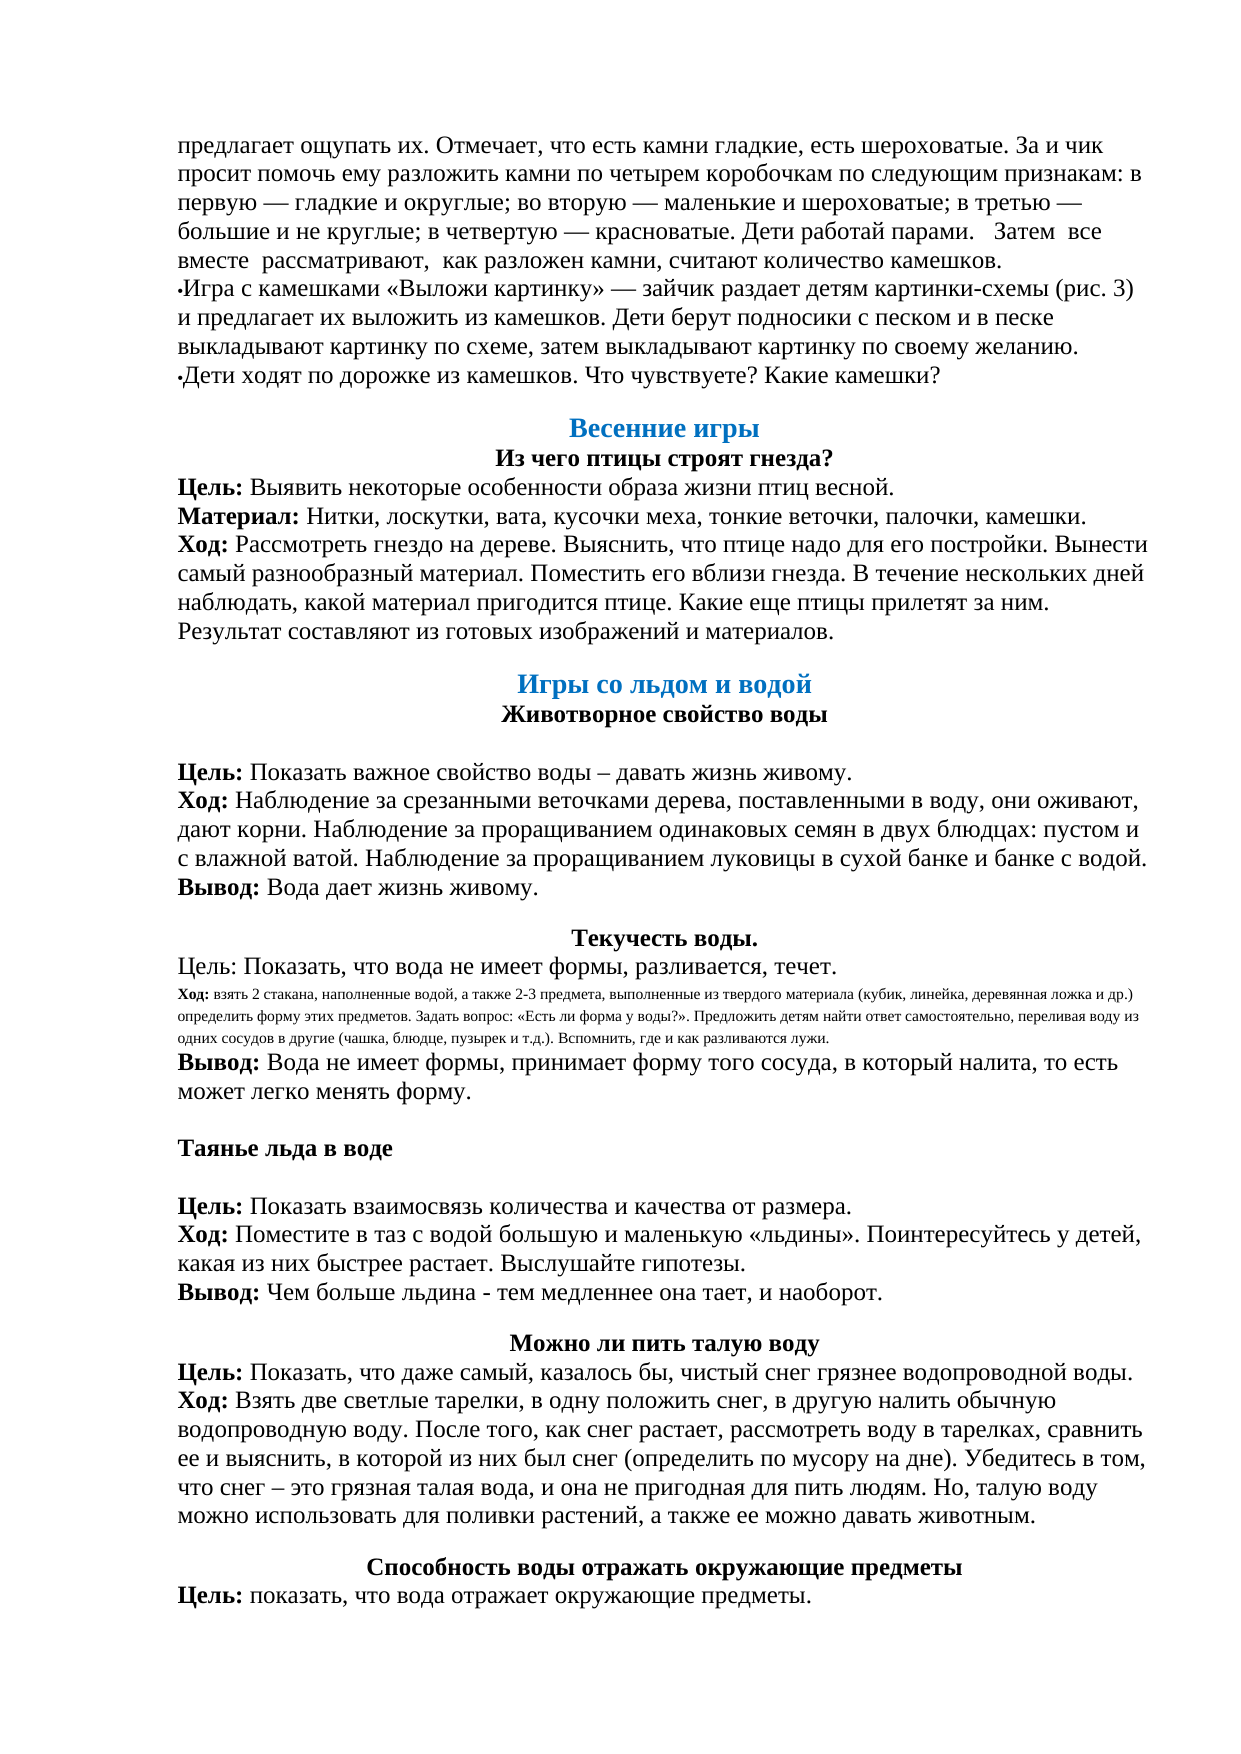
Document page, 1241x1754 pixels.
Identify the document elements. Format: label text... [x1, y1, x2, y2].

text Из чего птицы строят гнезда? [177, 443, 1152, 472]
text Цель: Выявить некоторые особенности образа жизни птиц весной. Материал: Нитки, лоскутки, вата, кусочки меха, тонкие веточки, палочки, камешки. Ход: Рассмотреть гнездо на дереве. Выяснить, что птице надо для его постройки. Вынести самый разнообразный материал. Поместить его вблизи гнезда. В течение нескольких дней наблюдать, какой материал пригодится птице. Какие еще птицы прилетят за ним. Результат составляют из готовых изображений и материалов. [177, 472, 1152, 644]
text Текучесть воды. [177, 923, 1152, 951]
text Таянье льда в воде Цель: Показать взаимосвязь количества и качества от размера. Ход: Поместите в таз с водой большую и маленькую «льдины». Поинтересуйтесь у детей, какая из них быстрее растает. Выслушайте гипотезы. Вывод: Чем больше льдина - тем медленнее она тает, и наоборот. [177, 1104, 1152, 1306]
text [177, 130, 1152, 273]
text Вывод: Вода не имеет формы, принимает форму того сосуда, в который налита, то есть может легко менять форму. [177, 1047, 1152, 1104]
text Цель: Показать важное свойство воды – давать жизнь живому. Ход: Наблюдение за срезанными веточками дерева, поставленными в воду, они оживают, дают корни. Наблюдение за проращиванием одинаковых семян в двух блюдцах: пустом и с влажной ватой. Наблюдение за проращиванием луковицы в сухой банке и банке с водой. Вывод: Вода дает жизнь живому. [177, 728, 1152, 900]
text •Игра с камешками «Выложи картинку» — зайчик раздает детям картинки-схемы (рис. 3) и предлагает их выложить из камешков. Дети берут подносики с песком и в песке выкладывают картинку по схеме, затем выкладывают картинку по своему желанию. [177, 273, 1152, 360]
text Способность воды отражать окружающие предметы [177, 1552, 1152, 1580]
text Цель: Показать, что вода не имеет формы, разливается, течет. Ход: взять 2 стакана, наполненные водой, а также 2-3 предмета, выполненные из твердого материала (кубик, линейка, деревянная ложка и др.) определить форму этих предметов. Задать вопрос: «Есть ли форма у воды?». Предложить детям найти ответ самостоятельно, переливая воду из одних сосудов в другие (чашка, блюдце, пузырек и т.д.). Вспомнить, где и как разливаются лужи. [177, 951, 1152, 1047]
text Весенние игры [177, 411, 1152, 443]
text Цель: показать, что вода отражает окружающие предметы. [177, 1580, 1152, 1609]
text Животворное свойство воды [177, 699, 1152, 728]
text Можно ли пить талую воду [177, 1328, 1152, 1357]
text Игры со льдом и водой [177, 667, 1152, 699]
text •Дети ходят по дорожке из камешков. Что чувствуете? Какие камешки? [177, 360, 1152, 388]
text Цель: Показать, что даже самый, казалось бы, чистый снег грязнее водопроводной воды. Ход: Взять две светлые тарелки, в одну положить снег, в другую налить обычную водопроводную воду. После того, как снег растает, рассмотреть воду в тарелках, сравнить ее и выяснить, в которой из них был снег (определить по мусору на дне). Убедитесь в том, что снег – это грязная талая вода, и она не пригодная для пить людям. Но, талую воду можно использовать для поливки растений, а также ее можно давать животным. [177, 1357, 1152, 1529]
